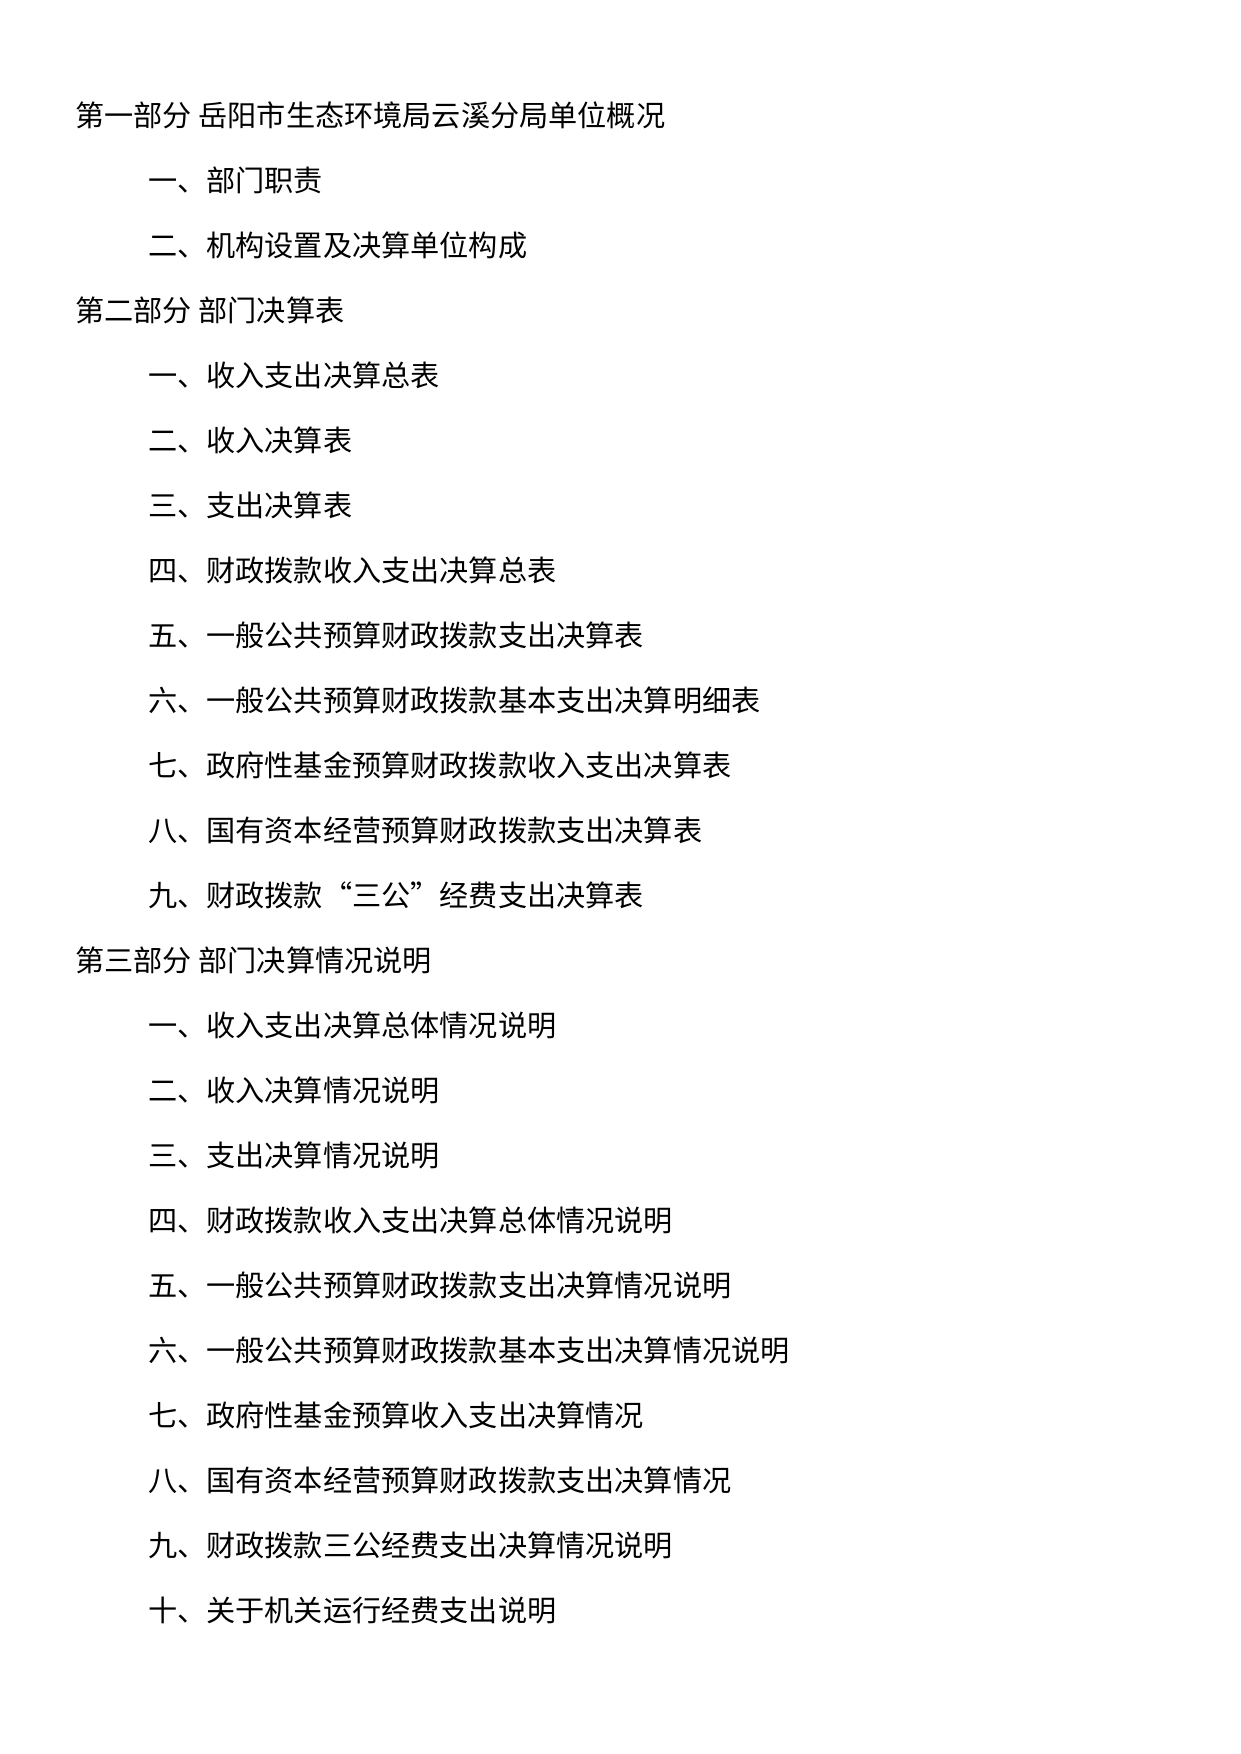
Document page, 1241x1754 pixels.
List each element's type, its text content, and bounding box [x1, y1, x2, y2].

text 二、收入决算情况说明 [75, 1056, 1165, 1121]
text 九、财政拨款三公经费支出决算情况说明 [75, 1511, 1165, 1576]
text 一、收入支出决算总体情况说明 [75, 991, 1165, 1056]
text 五、一般公共预算财政拨款支出决算表 [75, 601, 1165, 666]
text 四、财政拨款收入支出决算总表 [75, 536, 1165, 601]
text 六、一般公共预算财政拨款基本支出决算情况说明 [75, 1316, 1165, 1381]
text 三、支出决算情况说明 [75, 1121, 1165, 1186]
text 第三部分 部门决算情况说明 [75, 926, 1165, 991]
text 五、一般公共预算财政拨款支出决算情况说明 [75, 1251, 1165, 1316]
text 七、政府性基金预算财政拨款收入支出决算表 [75, 731, 1165, 796]
text 一、收入支出决算总表 [75, 341, 1165, 406]
text 一、部门职责 [75, 146, 1165, 211]
text 十、关于机关运行经费支出说明 [75, 1576, 1165, 1641]
text 第一部分 岳阳市生态环境局云溪分局单位概况 [75, 81, 1165, 146]
text 六、一般公共预算财政拨款基本支出决算明细表 [75, 666, 1165, 731]
text 八、国有资本经营预算财政拨款支出决算情况 [75, 1446, 1165, 1511]
text 九、财政拨款“三公”经费支出决算表 [75, 861, 1165, 926]
text 三、支出决算表 [75, 471, 1165, 536]
text 四、财政拨款收入支出决算总体情况说明 [75, 1186, 1165, 1251]
text 第二部分 部门决算表 [75, 276, 1165, 341]
text 二、机构设置及决算单位构成 [75, 211, 1165, 276]
text 七、政府性基金预算收入支出决算情况 [75, 1381, 1165, 1446]
text 八、国有资本经营预算财政拨款支出决算表 [75, 796, 1165, 861]
text 二、收入决算表 [75, 406, 1165, 471]
